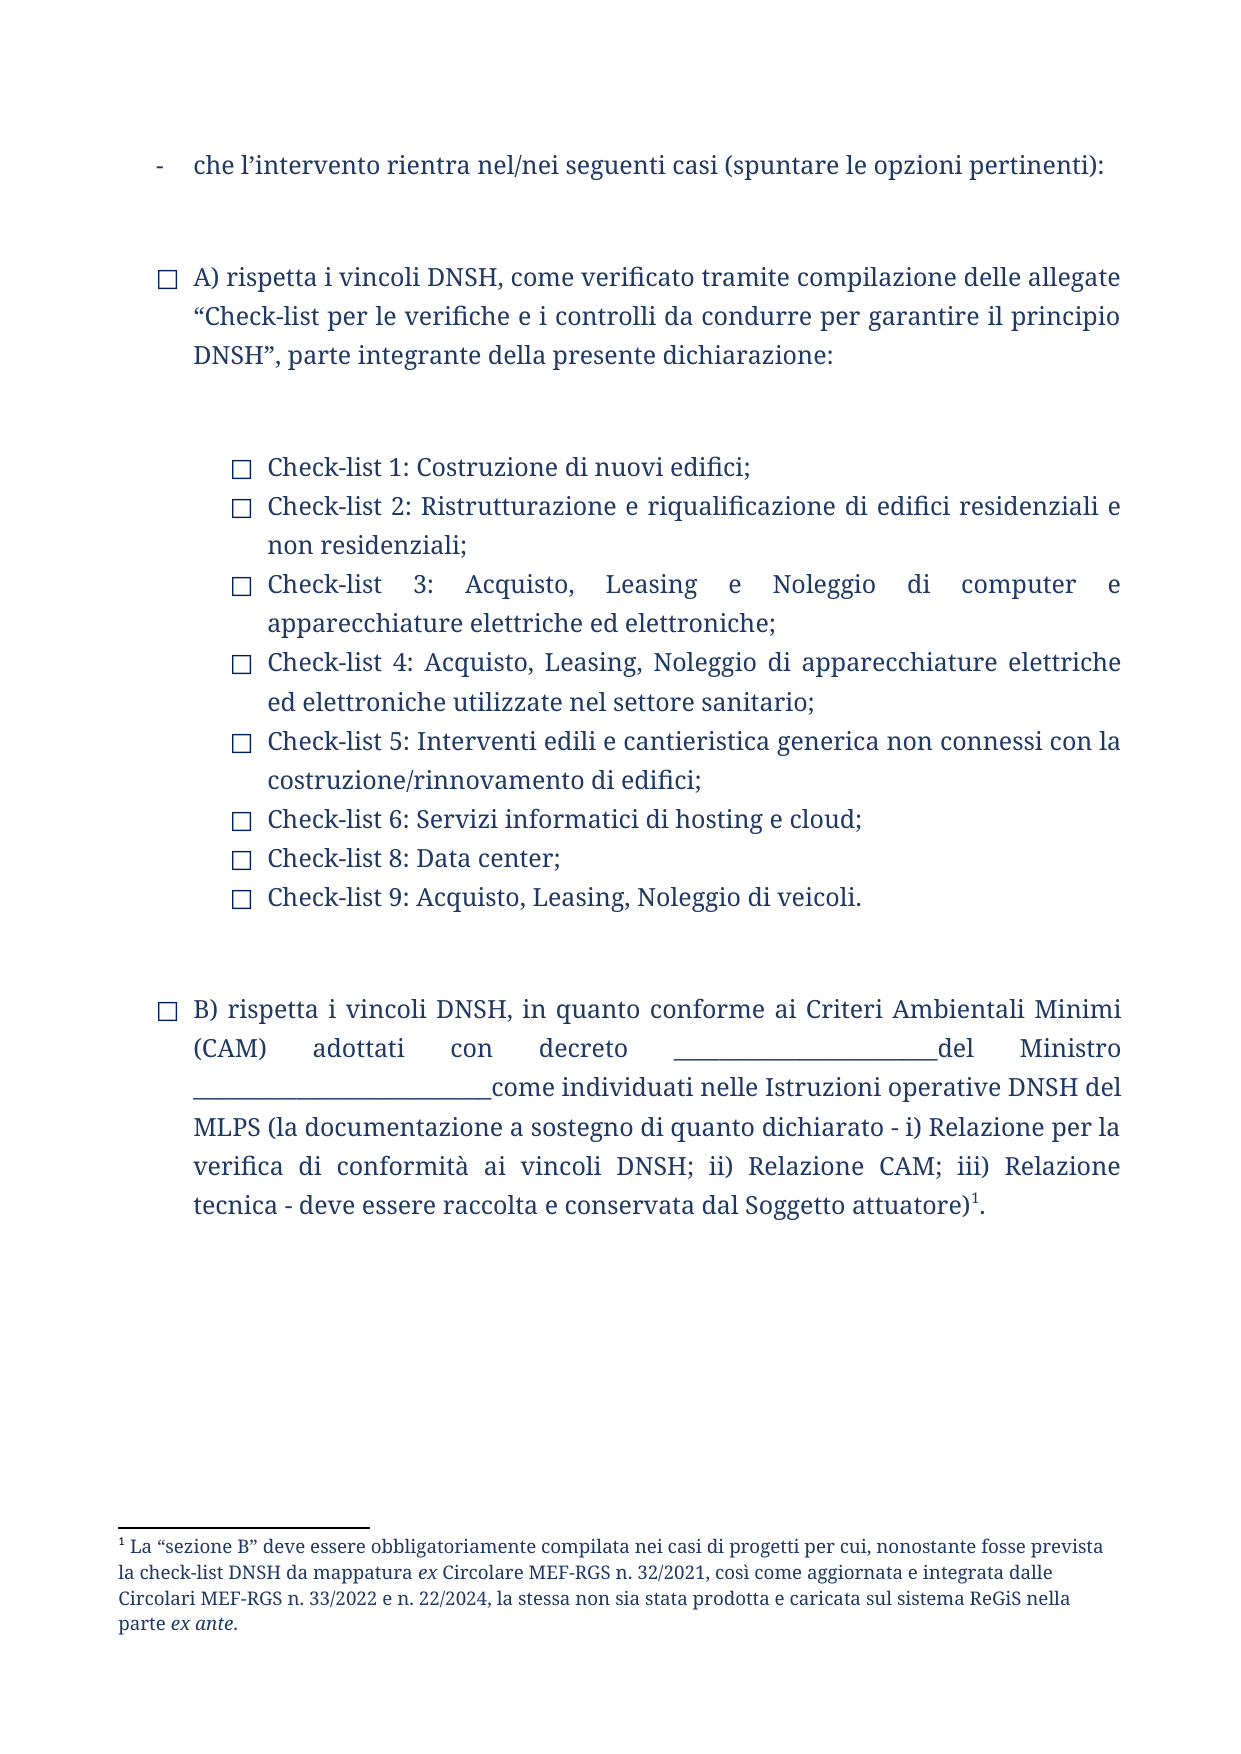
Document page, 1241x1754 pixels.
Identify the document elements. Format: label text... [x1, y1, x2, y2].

list A) rispetta i vincoli DNSH, come verificato tramite compilazione delle allegate “Check-list per le verifiche e i controlli da condurre per garantire il principio DNSH”, parte integrante della presente dichiarazione: [156, 259, 1122, 372]
list Check-list 1: Costruzione di nuovi edifici; [229, 449, 1122, 483]
list Check-list 6: Servizi informatici di hosting e cloud; [229, 802, 1122, 836]
list Check-list 5: Interventi edili e cantieristica generica non connessi con la costruzione/rinnovamento di edifici; [229, 723, 1122, 797]
list Check-list 8: Data center; [229, 841, 1122, 875]
list Check-list 9: Acquisto, Leasing, Noleggio di veicoli. [229, 880, 1122, 914]
list B) rispetta i vincoli DNSH, in quanto conforme ai Criteri Ambientali Minimi (CAM) adottati con decreto _______________________del Ministro __________________________come individuati nelle Istruzioni operative DNSH del MLPS (la documentazione a sostegno di quanto dichiarato - i) Relazione per la verifica di conformità ai vincoli DNSH; ii) Relazione CAM; iii) Relazione tecnica - deve essere raccolta e conservata dal Soggetto attuatore). [156, 992, 1122, 1222]
list che l’intervento rientra nel/nei seguenti casi (spuntare le opzioni pertinenti): [156, 148, 1122, 182]
list Check-list 3: Acquisto, Leasing e Noleggio di computer e apparecchiature elettriche ed elettroniche; [229, 567, 1122, 640]
list Check-list 4: Acquisto, Leasing, Noleggio di apparecchiature elettriche ed elettroniche utilizzate nel settore sanitario; [229, 645, 1122, 718]
list Check-list 2: Ristrutturazione e riqualificazione di edifici residenziali e non residenziali; [229, 488, 1122, 562]
